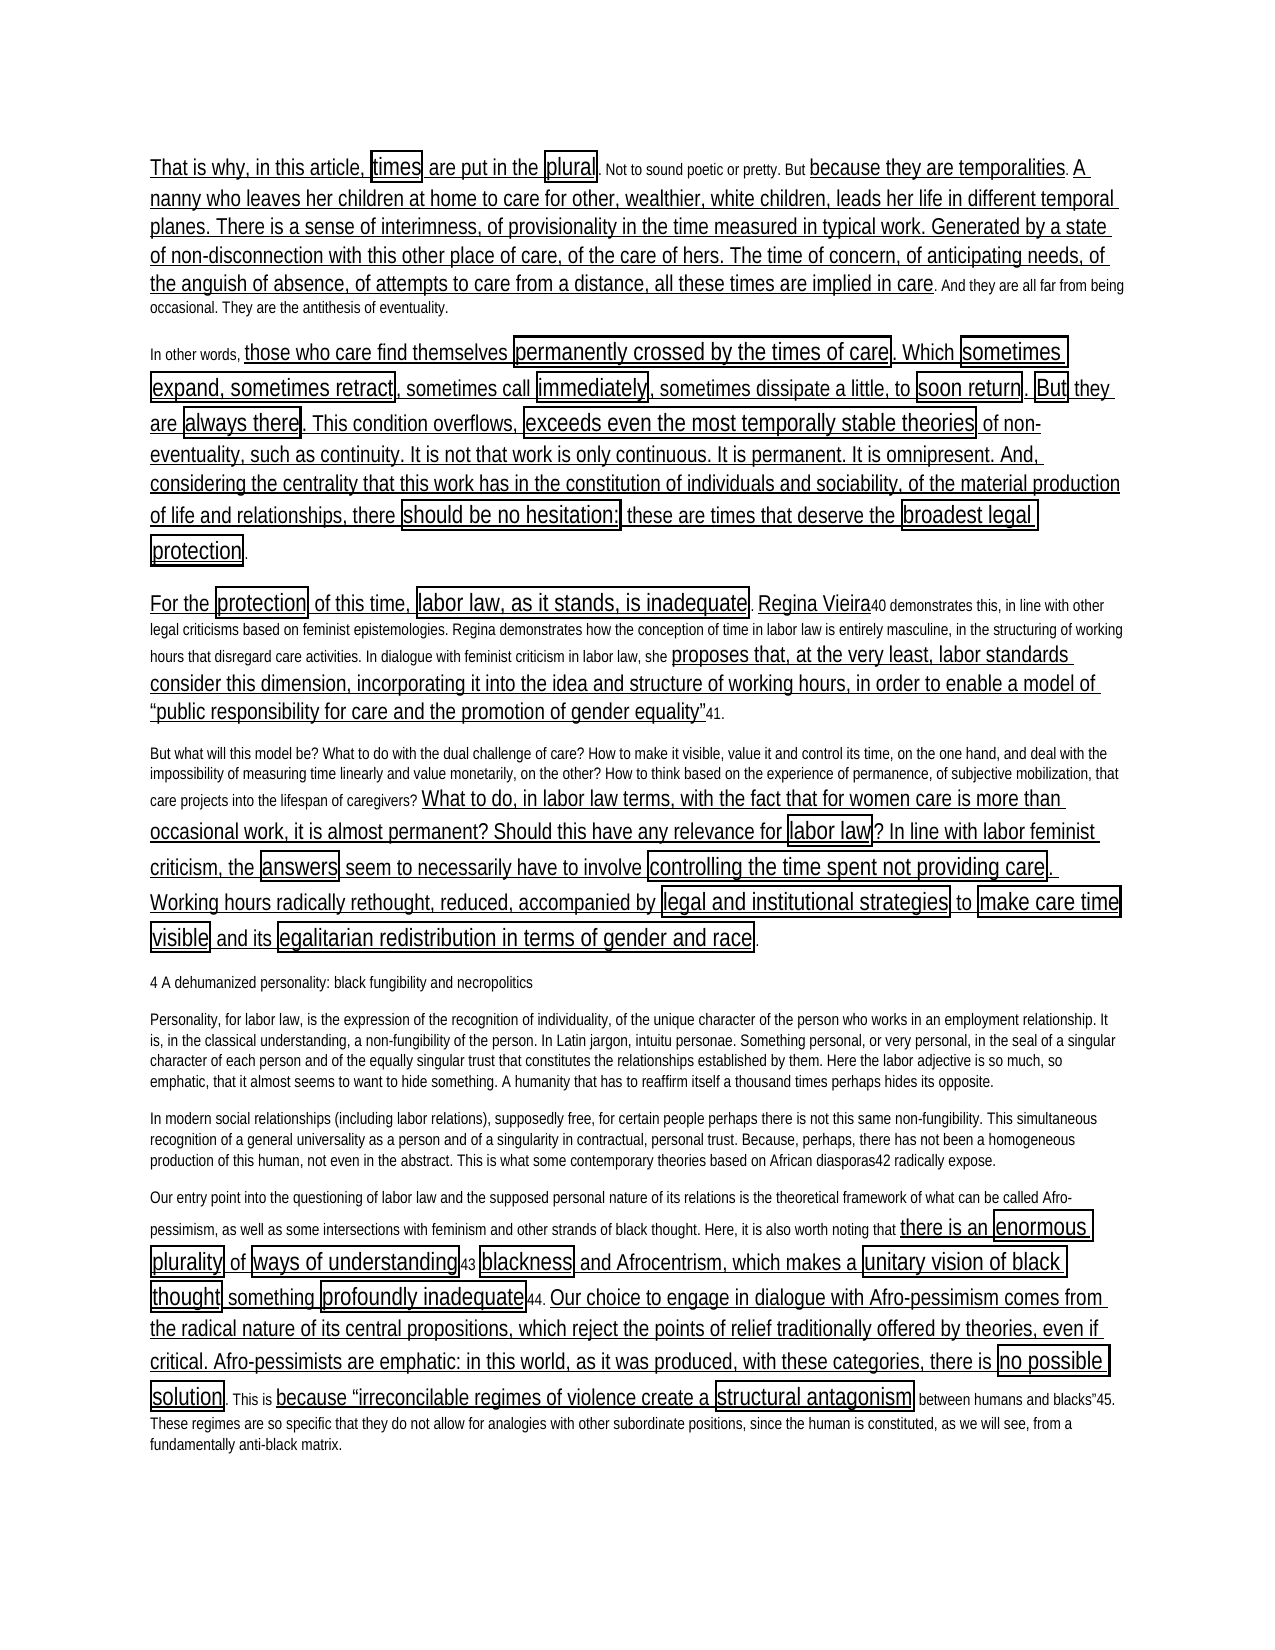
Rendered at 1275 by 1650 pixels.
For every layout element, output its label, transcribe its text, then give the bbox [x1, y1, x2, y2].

text Our entry point into the questioning of labor law and the supposed personal nature of its relations is the theoretical framework of what can be called Afro-pessimism, as well as some intersections with feminism and other strands of black thought. Here, it is also worth noting that there is an enormous plurality of ways of understanding43 blackness and Afrocentrism, which makes a unitary vision of black thought something profoundly inadequate44. Our choice to engage in dialogue with Afro-pessimism comes from the radical nature of its central propositions, which reject the points of relief traditionally offered by theories, even if critical. Afro-pessimists are emphatic: in this world, as it was produced, with these categories, there is no possible solution. This is because “irreconcilable regimes of violence create a structural antagonism between humans and blacks”45. These regimes are so specific that they do not allow for analogies with other subordinate positions, since the human is constituted, as we will see, from a fundamentally anti-black matrix. [150, 1188, 1125, 1453]
text For the protection of this time, labor law, as it stands, is inadequate. Regina Vieira40 demonstrates this, in line with other legal criticisms based on feminist epistemologies. Regina demonstrates how the conception of time in labor law is entirely masculine, in the structuring of working hours that disregard care activities. In dialogue with feminist criticism in labor law, she proposes that, at the very least, labor standards consider this dimension, incorporating it into the idea and structure of working hours, in order to enable a model of “public responsibility for care and the promotion of gender equality”41. [150, 586, 1125, 725]
text That is why, in this article, times are put in the plural. Not to sound poetic or pretty. But because they are temporalities. A nanny who leaves her children at home to care for other, wealthier, white children, leads her life in different temporal planes. There is a sense of interimness, of provisionality in the time measured in typical work. Generated by a state of non-disconnection with this other place of care, of the care of hers. The time of concern, of anticipating needs, of the anguish of absence, of attempts to care from a distance, all these times are implied in care. And they are all far from being occasional. They are the antithesis of eventuality. [150, 150, 1125, 317]
text 4 A dehumanized personality: black fungibility and necropolitics [150, 973, 1125, 992]
text But what will this model be? What to do with the dual challenge of care? How to make it visible, value it and control its time, on the one hand, and deal with the impossibility of measuring time linearly and value monetarily, on the other? How to think based on the experience of permanence, of subjective mobilization, that care projects into the lifespan of caregivers? What to do, in labor law terms, with the fact that for women care is more than occasional work, it is almost permanent? Should this have any relevance for labor law? In line with labor feminist criticism, the answers seem to necessarily have to involve controlling the time spent not providing care. Working hours radically rethought, reduced, accompanied by legal and institutional strategies to make care time visible and its egalitarian redistribution in terms of gender and race. [150, 743, 1125, 953]
text In other words, those who care find themselves permanently crossed by the times of care. Which sometimes expand, sometimes retract, sometimes call immediately, sometimes dissipate a little, to soon return. But they are always there. This condition overflows, exceeds even the most temporally stable theories of non-eventuality, such as continuity. It is not that work is only continuous. It is permanent. It is omnipresent. And, considering the centrality that this work has in the constitution of individuals and sociability, of the material production of life and relationships, there should be no hesitation: these are times that deserve the broadest legal protection. [150, 335, 1125, 567]
text Personality, for labor law, is the expression of the recognition of individuality, of the unique character of the person who works in an employment relationship. It is, in the classical understanding, a non-fungibility of the person. In Latin jargon, intuitu personae. Something personal, or very personal, in the seal of a singular character of each person and of the equally singular trust that constitutes the relationships established by them. Here the labor adjective is so much, so emphatic, that it almost seems to want to hide something. A humanity that has to reaffirm itself a thousand times perhaps hides its opposite. [150, 1010, 1125, 1091]
text In modern social relationships (including labor relations), supposedly free, for certain people perhaps there is not this same non-fungibility. This simultaneous recognition of a general universality as a person and of a singularity in contractual, personal trust. Because, perhaps, there has not been a homogeneous production of this human, not even in the abstract. This is what some contemporary theories based on African diasporas42 radically expose. [150, 1109, 1125, 1169]
